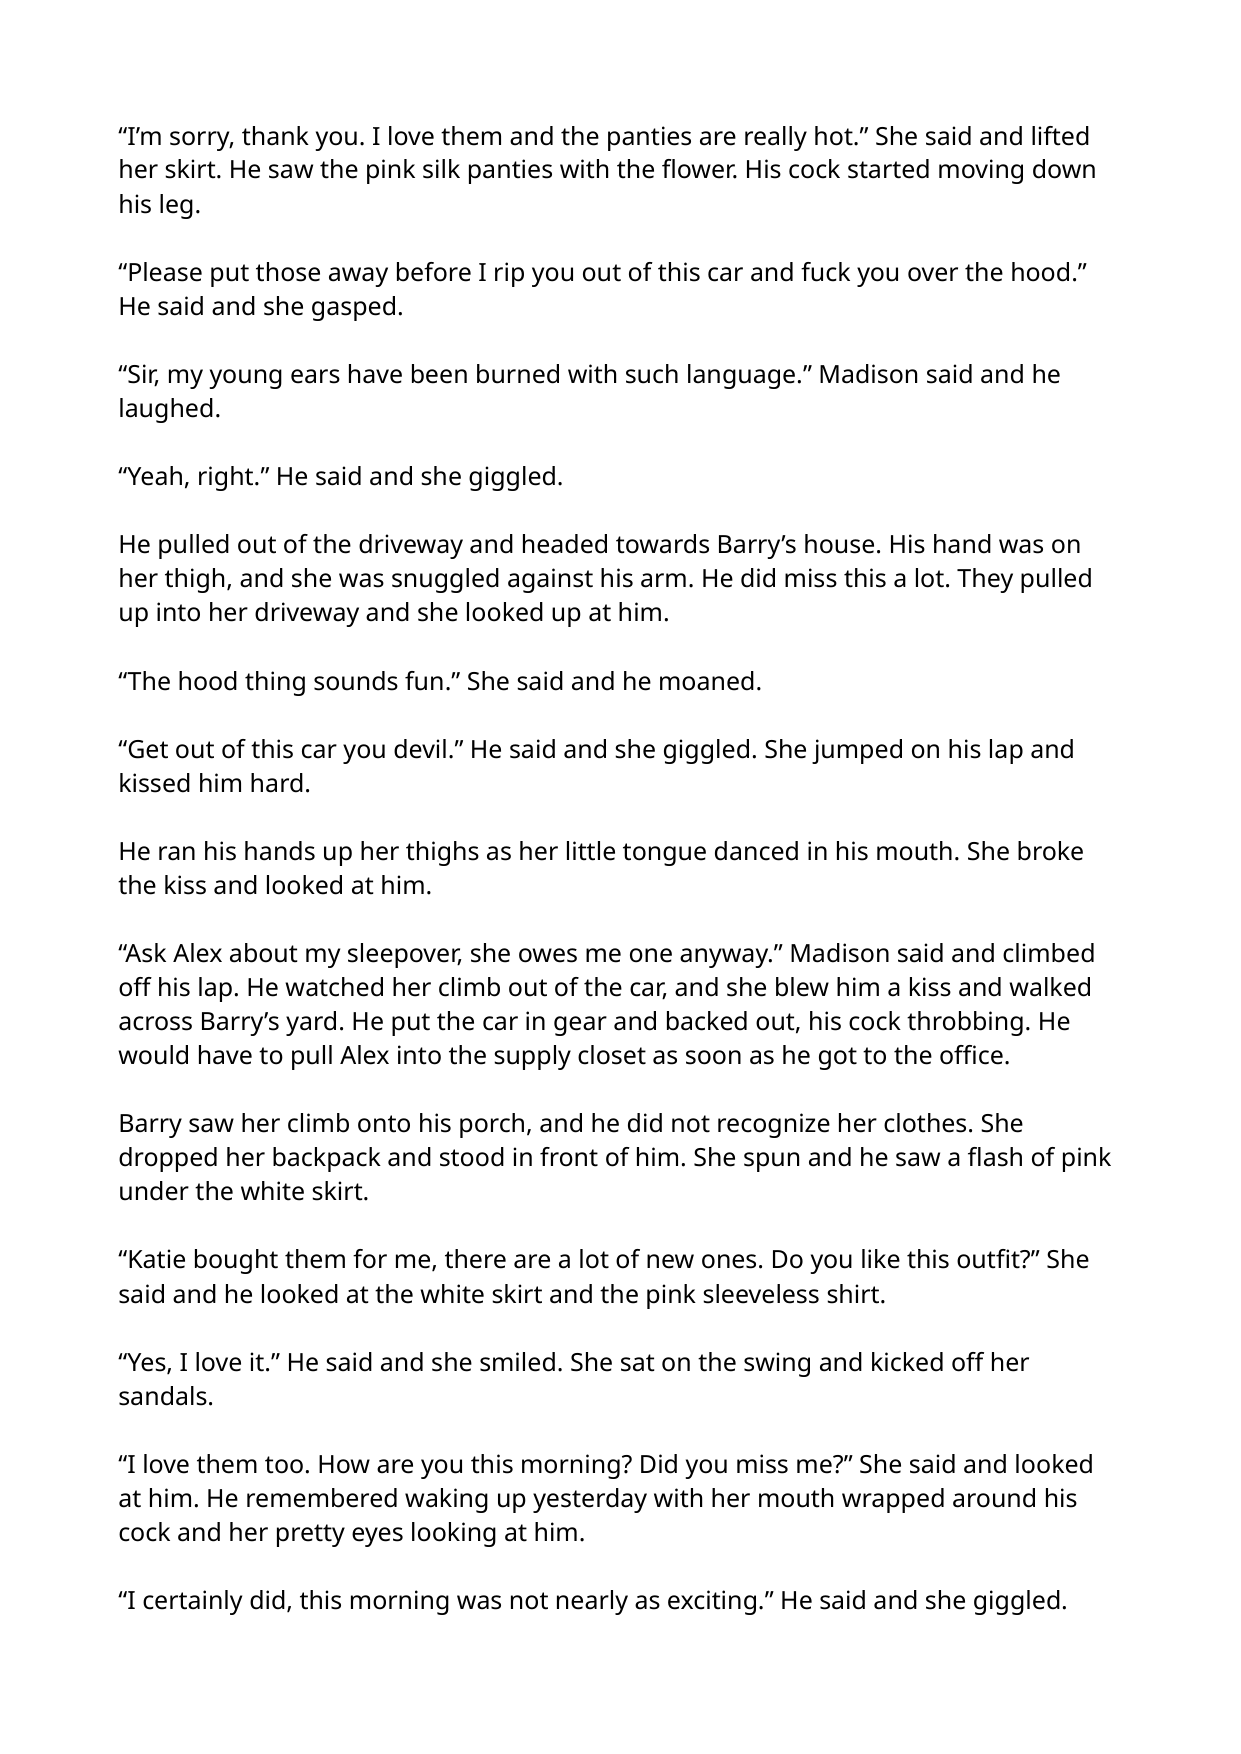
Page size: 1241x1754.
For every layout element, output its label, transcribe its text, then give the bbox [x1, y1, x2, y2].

text “Yes, I love it.” He said and she smiled. She sat on the swing and kicked off her sandals. [118, 1344, 1122, 1412]
text “Please put those away before I rip you out of this car and fuck you over the hood.” He said and she gasped. [118, 254, 1122, 322]
text “Yeah, right.” He said and she giggled. [118, 459, 1122, 493]
text “Katie bought them for me, there are a lot of new ones. Do you like this outfit?” She said and he looked at the white skirt and the pink sleeveless shirt. [118, 1242, 1122, 1310]
text “Get out of this car you devil.” He said and she giggled. She jumped on his lap and kissed him hard. [118, 731, 1122, 799]
text “I’m sorry, thank you. I love them and the panties are really hot.” She said and lifted her skirt. He saw the pink silk panties with the flower. His cock started moving down his leg. [118, 118, 1122, 220]
text “Ask Alex about my sleepover, she owes me one anyway.” Madison said and climbed off his lap. He watched her climb out of the car, and she blew him a kiss and walked across Barry’s yard. He put the car in gear and backed out, his cock throbbing. He would have to pull Alex into the supply closet as soon as he got to the office. [118, 936, 1122, 1072]
text “The hood thing sounds fun.” She said and he moaned. [118, 663, 1122, 697]
text He pulled out of the driveway and headed towards Barry’s house. His hand was on her thigh, and she was snuggled against his arm. He did miss this a lot. They pulled up into her driveway and she looked up at him. [118, 527, 1122, 629]
text “Sir, my young ears have been burned with such language.” Madison said and he laughed. [118, 357, 1122, 425]
text He ran his hands up her thighs as her little tongue danced in his mouth. She broke the kiss and looked at him. [118, 833, 1122, 902]
text “I love them too. How are you this morning? Did you miss me?” She said and looked at him. He remembered waking up yesterday with her mouth wrapped around his cock and her pretty eyes looking at him. [118, 1447, 1122, 1549]
text Barry saw her climb onto his porch, and he did not recognize her clothes. She dropped her backpack and stood in front of him. She spun and he saw a flash of pink under the white skirt. [118, 1106, 1122, 1208]
text “I certainly did, this morning was not nearly as exciting.” He said and she giggled. [118, 1583, 1122, 1617]
